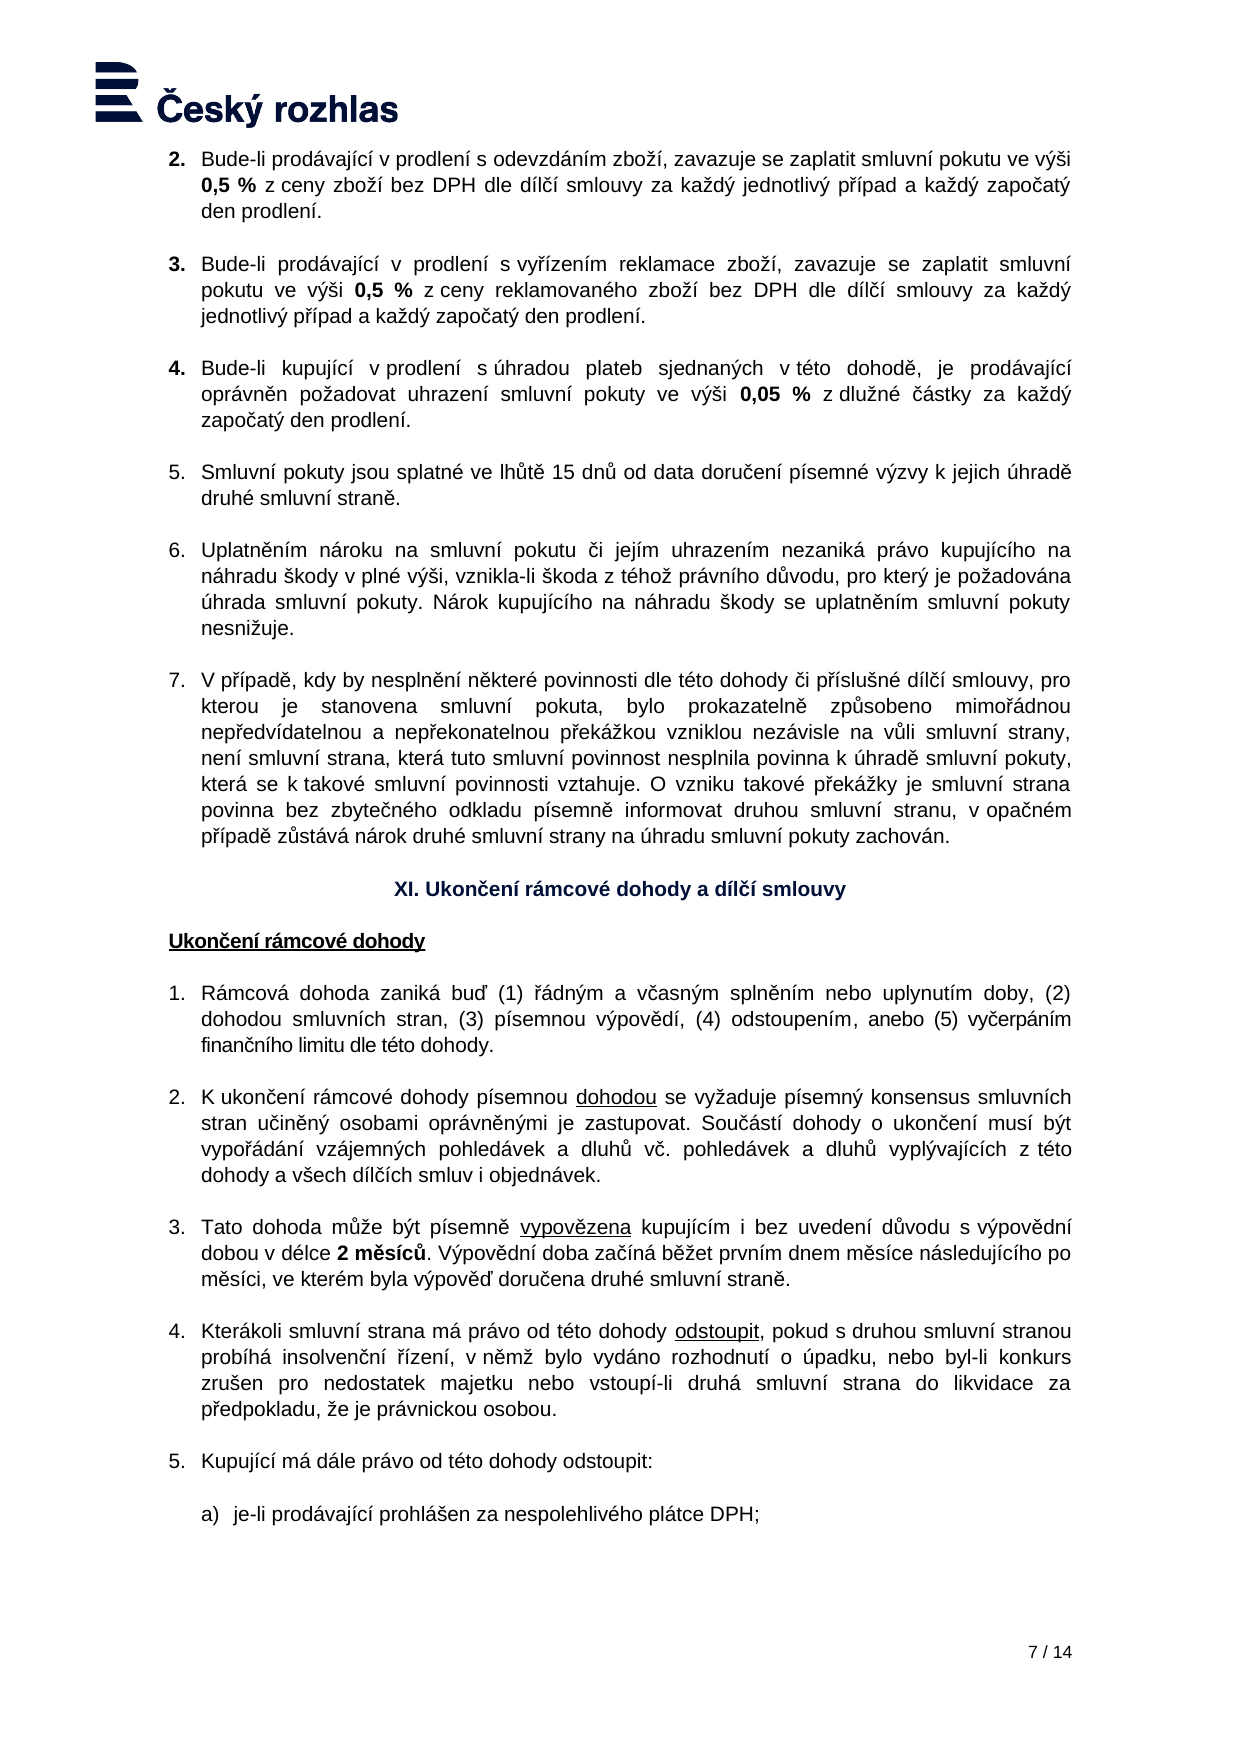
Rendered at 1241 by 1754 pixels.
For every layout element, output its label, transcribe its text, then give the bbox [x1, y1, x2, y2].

subtitle Ukončení rámcové dohody a dílčí smlouvy [168, 875, 1072, 901]
list Bude-li prodávající v prodlení s odevzdáním zboží, zavazuje se zaplatit smluvní pokutu ve výši 0,5 % z ceny zboží bez DPH dle dílčí smlouvy za každý jednotlivý případ a každý započatý den prodlení. [168, 146, 1072, 224]
list K ukončení rámcové dohody písemnou dohodou se vyžaduje písemný konsensus smluvních stran učiněný osobami oprávněnými je zastupovat. Součástí dohody o ukončení musí být vypořádání vzájemných pohledávek a dluhů vč. pohledávek a dluhů vyplývajících z této dohody a všech dílčích smluv i objednávek. [168, 1083, 1072, 1188]
list Rámcová dohoda zaniká buď (1) řádným a včasným splněním nebo uplynutím doby, (2) dohodou smluvních stran, (3) písemnou výpovědí, (4) odstoupením, anebo (5) vyčerpáním finančního limitu dle této dohody. [168, 979, 1072, 1057]
list Ukončení rámcové dohody [168, 927, 1072, 953]
list Kterákoli smluvní strana má právo od této dohody odstoupit, pokud s druhou smluvní stranou probíhá insolvenční řízení, v němž bylo vydáno rozhodnutí o úpadku, nebo byl-li konkurs zrušen pro nedostatek majetku nebo vstoupí-li druhá smluvní strana do likvidace za předpokladu, že je právnickou osobou. [168, 1318, 1072, 1422]
picture [95, 62, 398, 128]
list V případě, kdy by nesplnění některé povinnosti dle této dohody či příslušné dílčí smlouvy, pro kterou je stanovena smluvní pokuta, bylo prokazatelně způsobeno mimořádnou nepředvídatelnou a nepřekonatelnou překážkou vzniklou nezávisle na vůli smluvní strany, není smluvní strana, která tuto smluvní povinnost nesplnila povinna k úhradě smluvní pokuty, která se k takové smluvní povinnosti vztahuje. O vzniku takové překážky je smluvní strana povinna bez zbytečného odkladu písemně informovat druhou smluvní stranu, v opačném případě zůstává nárok druhé smluvní strany na úhradu smluvní pokuty zachován. [168, 667, 1072, 849]
list je-li prodávající prohlášen za nespolehlivého plátce DPH; [201, 1500, 1072, 1526]
list Tato dohoda může být písemně vypovězena kupujícím i bez uvedení důvodu s výpovědní dobou v délce 2 měsíců. Výpovědní doba začíná běžet prvním dnem měsíce následujícího po měsíci, ve kterém byla výpověď doručena druhé smluvní straně. [168, 1214, 1072, 1292]
list Bude-li prodávající v prodlení s vyřízením reklamace zboží, zavazuje se zaplatit smluvní pokutu ve výši 0,5 % z ceny reklamovaného zboží bez DPH dle dílčí smlouvy za každý jednotlivý případ a každý započatý den prodlení. [168, 250, 1072, 328]
list Bude-li kupující v prodlení s úhradou plateb sjednaných v této dohodě, je prodávající oprávněn požadovat uhrazení smluvní pokuty ve výši 0,05 % z dlužné částky za každý započatý den prodlení. [168, 354, 1072, 432]
list Smluvní pokuty jsou splatné ve lhůtě 15 dnů od data doručení písemné výzvy k jejich úhradě druhé smluvní straně. [168, 458, 1072, 511]
list Uplatněním nároku na smluvní pokutu či jejím uhrazením nezaniká právo kupujícího na náhradu škody v plné výši, vznikla-li škoda z téhož právního důvodu, pro který je požadována úhrada smluvní pokuty. Nárok kupujícího na náhradu škody se uplatněním smluvní pokuty nesnižuje. [168, 537, 1072, 641]
list Kupující má dále právo od této dohody odstoupit: [168, 1448, 1072, 1474]
